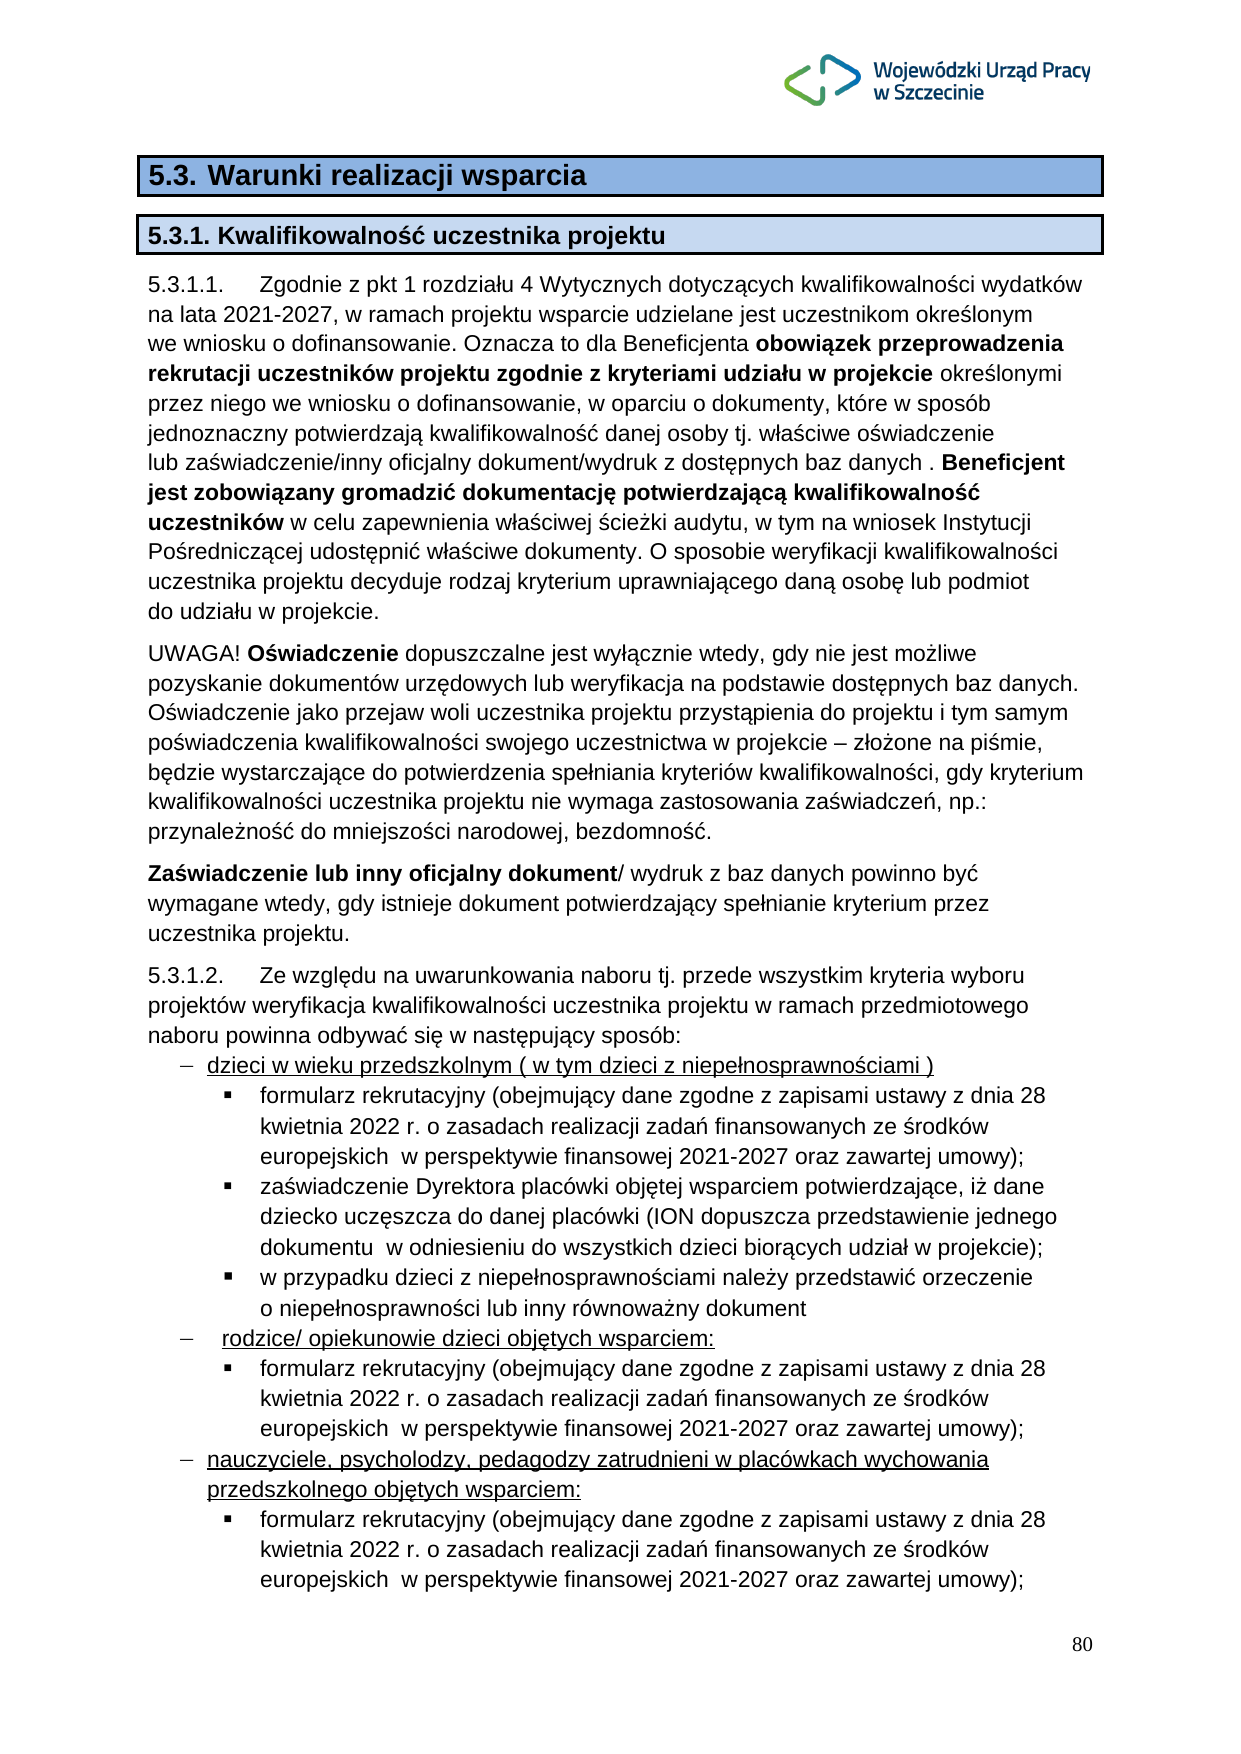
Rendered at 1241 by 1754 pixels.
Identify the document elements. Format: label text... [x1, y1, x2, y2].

list formularz rekrutacyjny (obejmujący dane zgodne z zapisami ustawy z dnia 28 kwietnia 2022 r. o zasadach realizacji zadań finansowanych ze środków europejskich w perspektywie finansowej 2021-2027 oraz zawartej umowy); [222, 1506, 1092, 1593]
picture [784, 54, 1091, 106]
list w przypadku dzieci z niepełnosprawnościami należy przedstawić orzeczenie o niepełnosprawności lub inny równoważny dokument [222, 1264, 1092, 1321]
text Warunki realizacji wsparcia [140, 158, 1101, 194]
text Zaświadczenie lub inny oficjalny dokument/ wydruk z baz danych powinno być wymagane wtedy, gdy istnieje dokument potwierdzający spełnianie kryterium przez uczestnika projektu. [148, 860, 1092, 946]
list Zgodnie z pkt 1 rozdziału 4 Wytycznych dotyczących kwalifikowalności wydatków na lata 2021-2027, w ramach projektu wsparcie udzielane jest uczestnikom określonym we wniosku o dofinansowanie. Oznacza to dla Beneficjenta obowiązek przeprowadzenia rekrutacji uczestników projektu zgodnie z kryteriami udziału w projekcie określonymi przez niego we wniosku o dofinansowanie, w oparciu o dokumenty, które w sposób jednoznaczny potwierdzają kwalifikowalność danej osoby tj. właściwe oświadczenie lub zaświadczenie/inny oficjalny dokument/wydruk z dostępnych baz danych . Beneficjent jest zobowiązany gromadzić dokumentację potwierdzającą kwalifikowalność uczestników w celu zapewnienia właściwej ścieżki audytu, w tym na wniosek Instytucji Pośredniczącej udostępnić właściwe dokumenty. O sposobie weryfikacji kwalifikowalności uczestnika projektu decyduje rodzaj kryterium uprawniającego daną osobę lub podmiot do udziału w projekcie. [148, 271, 1092, 624]
list Ze względu na uwarunkowania naboru tj. przede wszystkim kryteria wyboru projektów weryfikacja kwalifikowalności uczestnika projektu w ramach przedmiotowego naboru powinna odbywać się w następujący sposób: [148, 962, 1092, 1048]
list formularz rekrutacyjny (obejmujący dane zgodne z zapisami ustawy z dnia 28 kwietnia 2022 r. o zasadach realizacji zadań finansowanych ze środków europejskich w perspektywie finansowej 2021-2027 oraz zawartej umowy); [222, 1355, 1092, 1442]
list nauczyciele, psycholodzy, pedagodzy zatrudnieni w placówkach wychowania przedszkolnego objętych wsparciem: [177, 1446, 1092, 1502]
list rodzice/ opiekunowie dzieci objętych wsparciem: [177, 1325, 1092, 1351]
list dzieci w wieku przedszkolnym ( w tym dzieci z niepełnosprawnościami ) [177, 1052, 1092, 1079]
text Kwalifikowalność uczestnika projektu [139, 217, 1101, 252]
list zaświadczenie Dyrektora placówki objętej wsparciem potwierdzające, iż dane dziecko uczęszcza do danej placówki (ION dopuszcza przedstawienie jednego dokumentu w odniesieniu do wszystkich dzieci biorących udział w projekcie); [222, 1173, 1092, 1260]
list formularz rekrutacyjny (obejmujący dane zgodne z zapisami ustawy z dnia 28 kwietnia 2022 r. o zasadach realizacji zadań finansowanych ze środków europejskich w perspektywie finansowej 2021-2027 oraz zawartej umowy); [222, 1082, 1092, 1169]
text UWAGA! Oświadczenie dopuszczalne jest wyłącznie wtedy, gdy nie jest możliwe pozyskanie dokumentów urzędowych lub weryfikacja na podstawie dostępnych baz danych. Oświadczenie jako przejaw woli uczestnika projektu przystąpienia do projektu i tym samym poświadczenia kwalifikowalności swojego uczestnictwa w projekcie – złożone na piśmie, będzie wystarczające do potwierdzenia spełniania kryteriów kwalifikowalności, gdy kryterium kwalifikowalności uczestnika projektu nie wymaga zastosowania zaświadczeń, np.: przynależność do mniejszości narodowej, bezdomność. [148, 640, 1092, 844]
